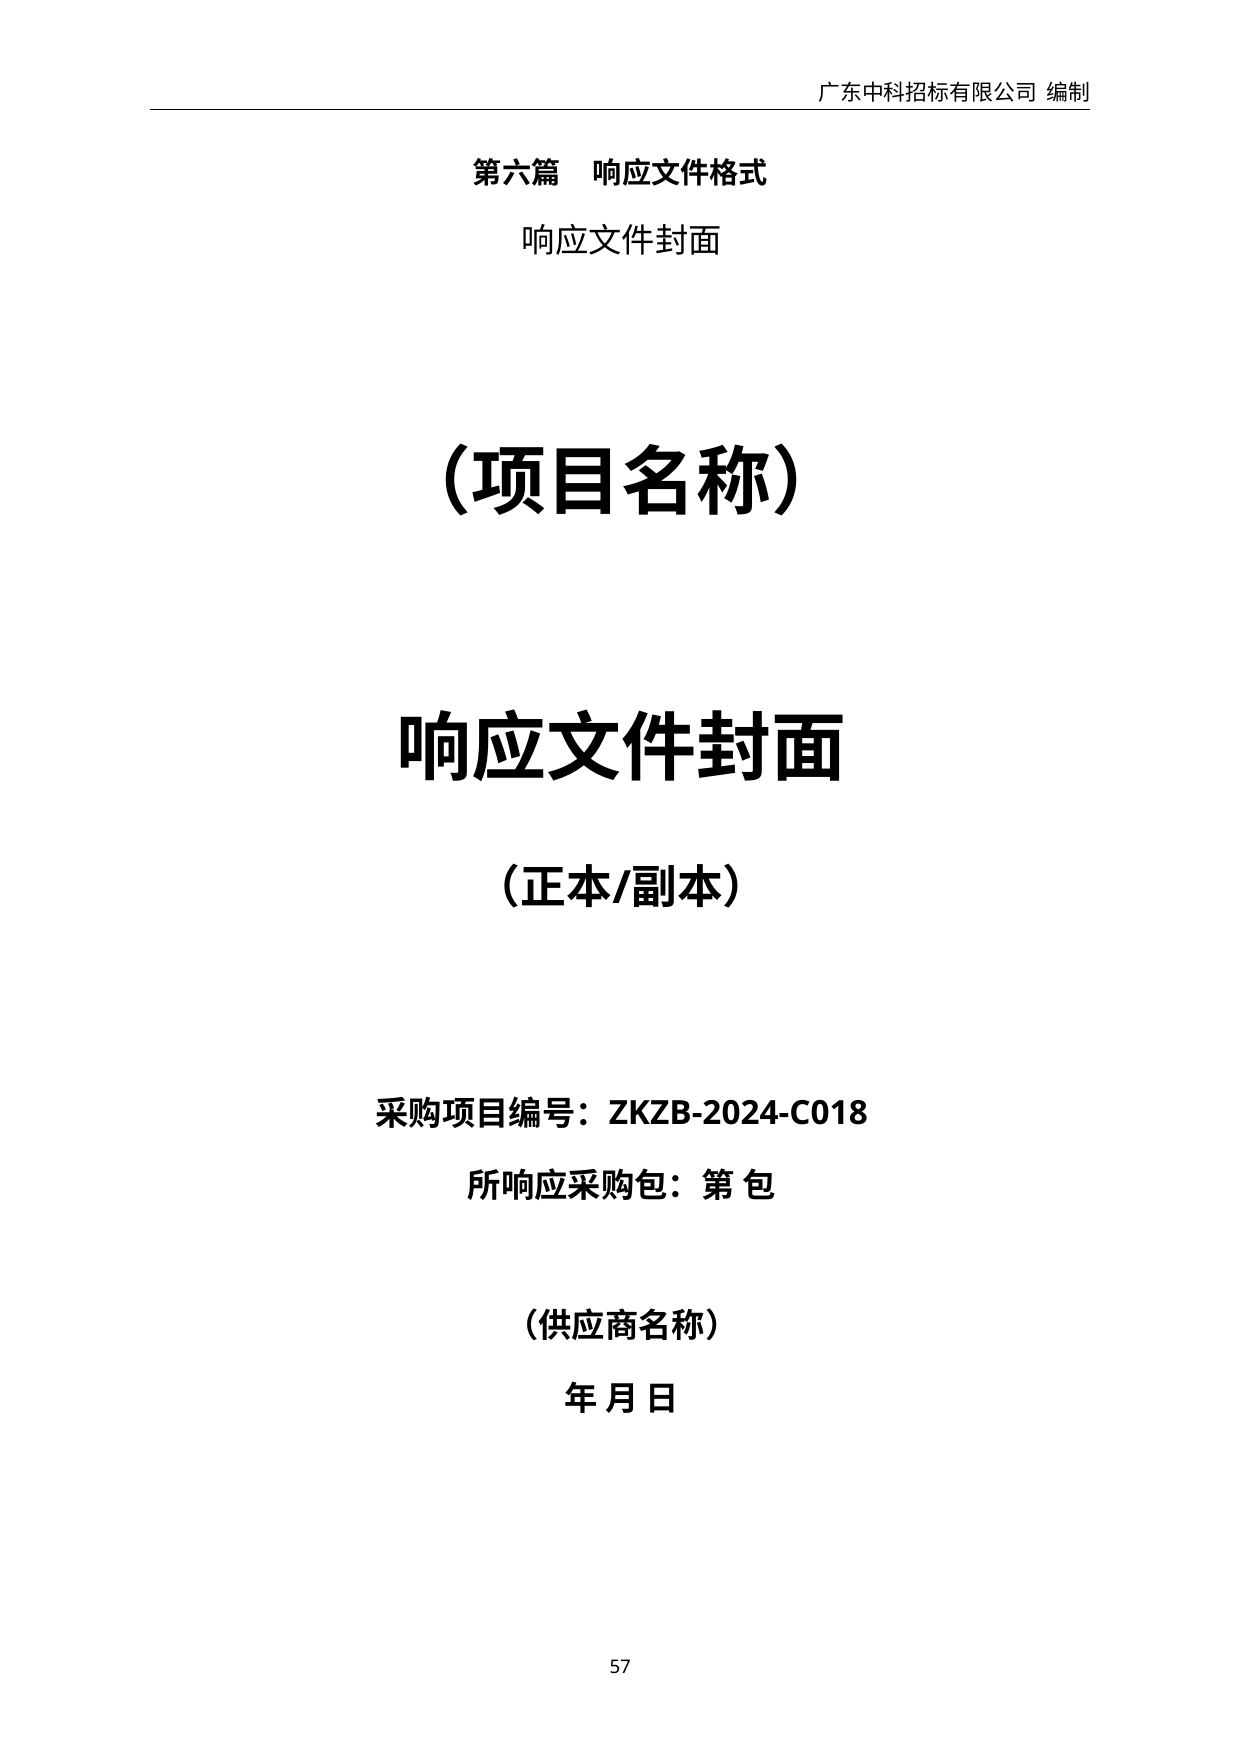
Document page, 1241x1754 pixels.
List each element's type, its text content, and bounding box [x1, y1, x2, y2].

text 年 月 日 [150, 1371, 1093, 1419]
text 所响应采购包：第 包 [150, 1159, 1093, 1207]
text （供应商名称） [150, 1299, 1093, 1347]
text 采购项目编号：ZKZB-2024-C018 [150, 1086, 1093, 1134]
text 响应文件封面 [150, 213, 1093, 262]
text （正本/副本） [150, 850, 1093, 917]
text （项目名称） [150, 422, 1093, 531]
text 响应文件封面 [150, 687, 1093, 796]
subtitle 响应文件格式 [150, 150, 1090, 192]
